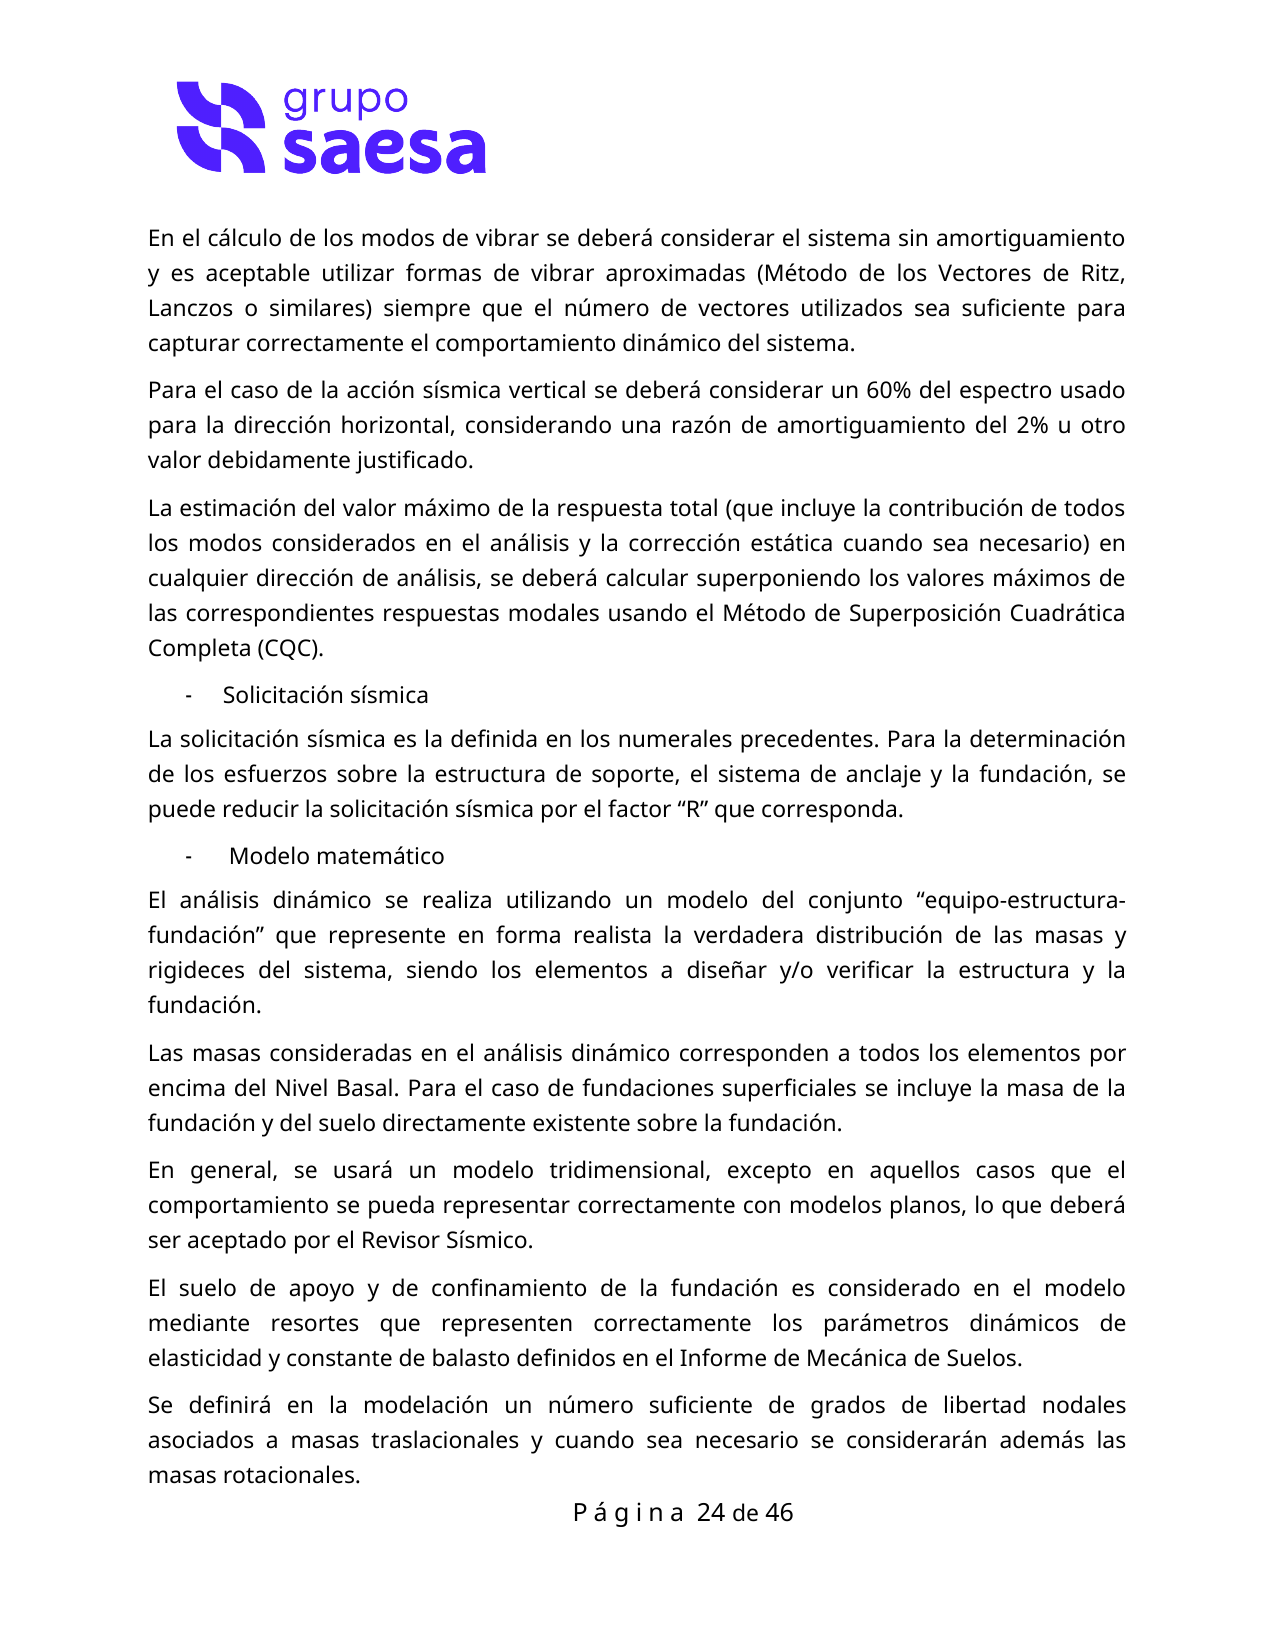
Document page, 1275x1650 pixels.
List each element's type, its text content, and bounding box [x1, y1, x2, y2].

text La solicitación sísmica es la definida en los numerales precedentes. Para la determinación de los esfuerzos sobre la estructura de soporte, el sistema de anclaje y la fundación, se puede reducir la solicitación sísmica por el factor “R” que corresponda. [148, 723, 1127, 824]
text El análisis dinámico se realiza utilizando un modelo del conjunto “equipo-estructura-fundación” que represente en forma realista la verdadera distribución de las masas y rigideces del sistema, siendo los elementos a diseñar y/o verificar la estructura y la fundación. [148, 884, 1127, 1020]
text Las masas consideradas en el análisis dinámico corresponden a todos los elementos por encima del Nivel Basal. Para el caso de fundaciones superficiales se incluye la masa de la fundación y del suelo directamente existente sobre la fundación. [148, 1036, 1127, 1138]
text El suelo de apoyo y de confinamiento de la fundación es considerado en el modelo mediante resortes que representen correctamente los parámetros dinámicos de elasticidad y constante de balasto definidos en el Informe de Mecánica de Suelos. [148, 1271, 1127, 1373]
text Para el caso de la acción sísmica vertical se deberá considerar un 60% del espectro usado para la dirección horizontal, considerando una razón de amortiguamiento del 2% u otro valor debidamente justificado. [148, 374, 1127, 475]
text En el cálculo de los modos de vibrar se deberá considerar el sistema sin amortiguamiento y es aceptable utilizar formas de vibrar aproximadas (Método de los Vectores de Ritz, Lanczos o similares) siempre que el número de vectores utilizados sea suficiente para capturar correctamente el comportamiento dinámico del sistema. [148, 221, 1127, 358]
text Se definirá en la modelación un número suficiente de grados de libertad nodales asociados a masas traslacionales y cuando sea necesario se considerarán además las masas rotacionales. [148, 1389, 1127, 1490]
text En general, se usará un modelo tridimensional, excepto en aquellos casos que el comportamiento se pueda representar correctamente con modelos planos, lo que deberá ser aceptado por el Revisor Sísmico. [148, 1154, 1127, 1255]
text La estimación del valor máximo de la respuesta total (que incluye la contribución de todos los modos considerados en el análisis y la corrección estática cuando sea necesario) en cualquier dirección de análisis, se deberá calcular superponiendo los valores máximos de las correspondientes respuestas modales usando el Método de Superposición Cuadrática Completa (CQC). [148, 491, 1127, 663]
list Modelo matemático [185, 840, 1127, 871]
list Solicitación sísmica [185, 679, 1127, 710]
